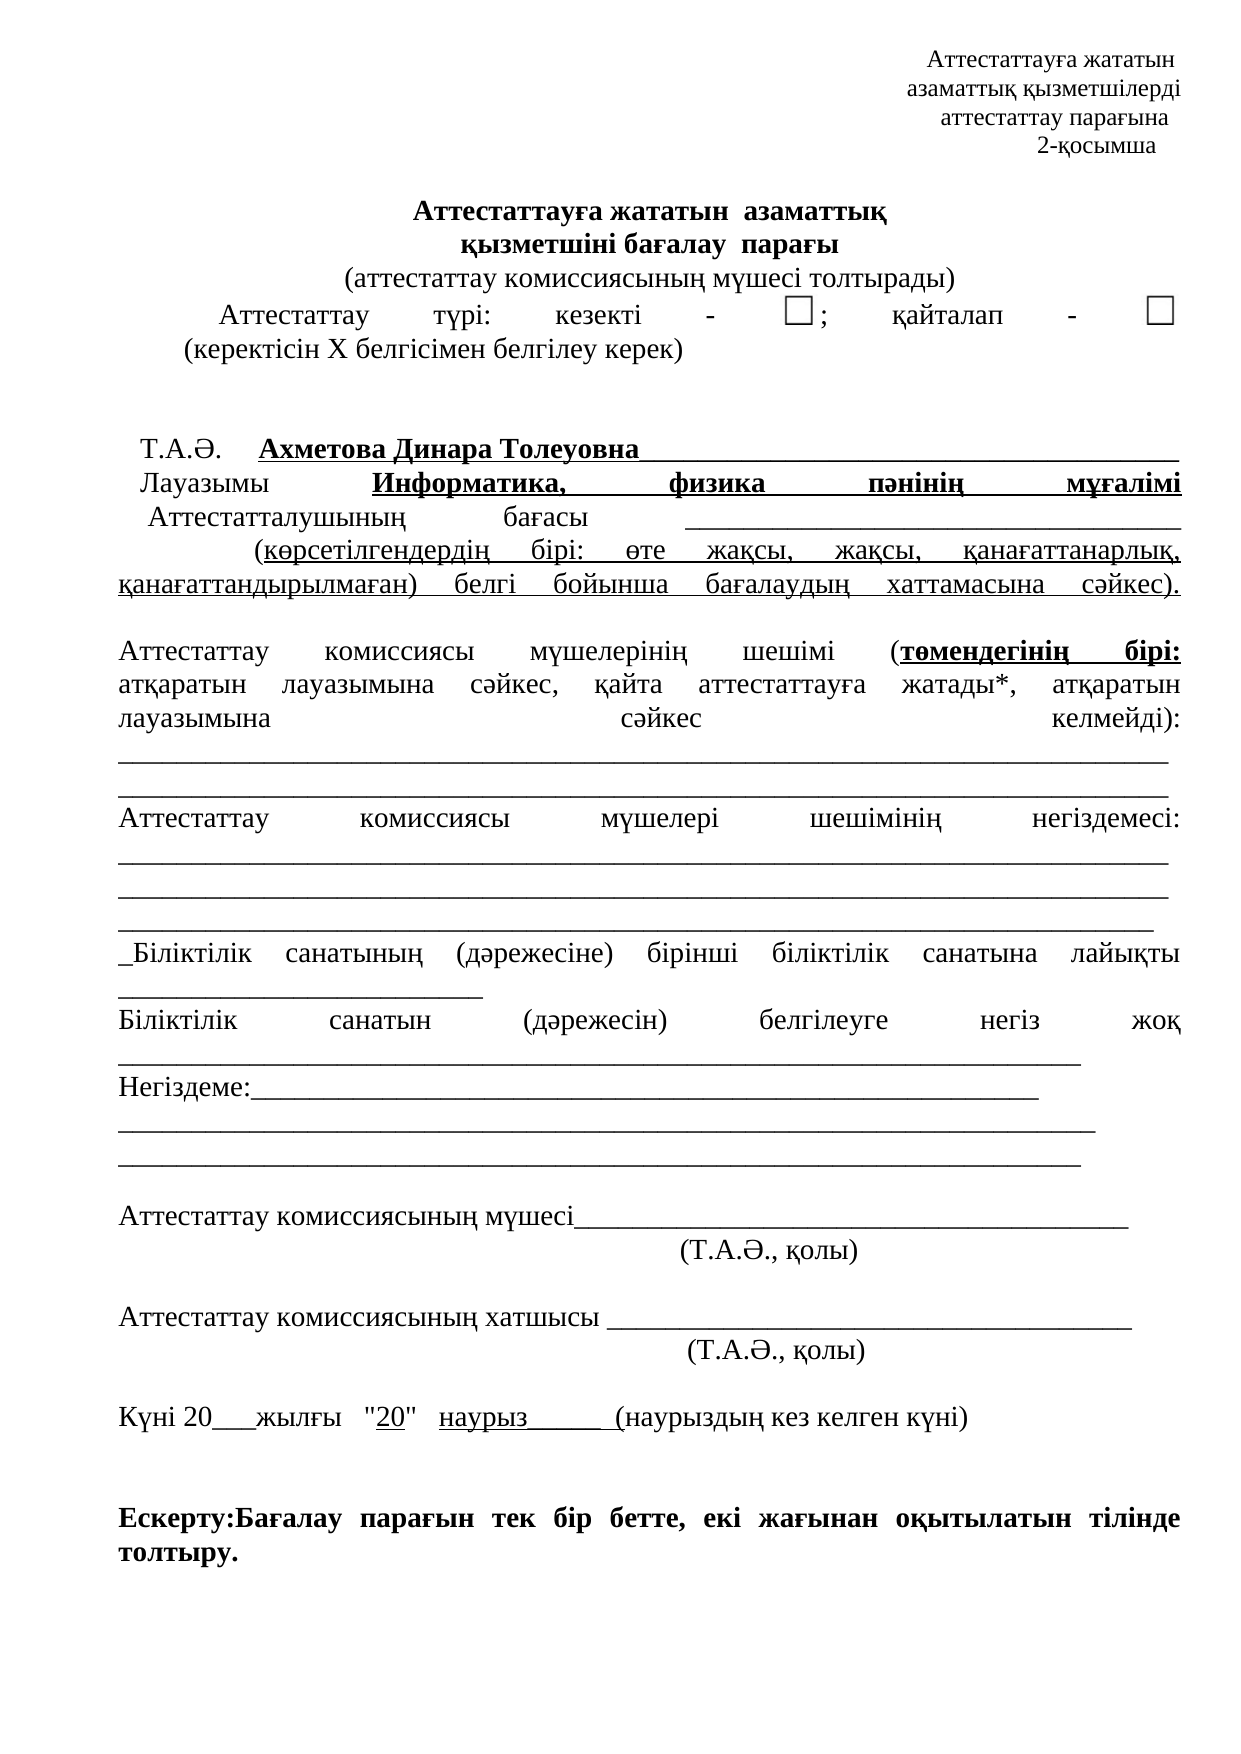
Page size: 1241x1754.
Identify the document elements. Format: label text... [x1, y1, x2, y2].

text Т.А.Ә. Ахметова Динара Толеуовна_____________________________________ [118, 398, 1181, 465]
text Аттестаттау комиссиясы мүшелері шешімінің негіздемесі: ________________________________________________________________________________________________________________________________________________ ________________________________________________________________________Біліктілік санатының (дәрежесіне) бірінші біліктілік санатына лайықты _________________________ Біліктілік санатын (дәрежесін) белгілеуге негіз жоқ __________________________________________________________________ Негіздеме:______________________________________________________ ___________________________________________________________________ __________________________________________________________________ [118, 801, 1181, 1198]
text Аттестаттау комиссиясының мүшесі______________________________________ (Т.А.Ә., қолы) [118, 1198, 1181, 1265]
text Аттестаттауға жататын азаматтық қызметшіні бағалау парағы (аттестаттау комиссиясының мүшесі толтырады) [118, 193, 1181, 293]
text Аттестаттауға жататын азаматтық қызметшілерді аттестаттау парағына 2-қосымша [118, 44, 1181, 159]
text Аттестаттау түрі: кезекті - ; қайталап - (керектісін X белгісімен белгілеу керек) [118, 293, 1181, 364]
text Аттестаттау комиссиясы мүшелерінің шешімі (төмендегінің бірі: атқаратын лауазымына сәйкес, қайта аттестаттауға жатады*, атқаратын лауазымына сәйкес келмейді): ________________________________________________________________________ ________________________________________________________________________ [118, 633, 1181, 801]
text Лауазымы Информатика, физика пәнінің мұғалімі Аттестатталушының бағасы __________________________________ (көрсетілгендердің бірі: өте жақсы, жақсы, қанағаттанарлық, қанағаттандырылмаған) белгі бойынша бағалаудың хаттамасына сәйкес). [118, 596, 1181, 633]
picture [779, 293, 820, 325]
text Ескерту:Бағалау парағын тек бір бетте, екі жағынан оқытылатын тілінде толтыру. [118, 1500, 1181, 1567]
picture [1141, 293, 1182, 325]
text Күні 20___жылғы "20" наурыз_____ (наурыздың кез келген күні) [118, 1366, 1181, 1433]
text Аттестаттау комиссиясының хатшысы ____________________________________ (Т.А.Ә., қолы) [118, 1265, 1181, 1366]
text Лауазымы Информатика, физика пәнінің мұғалімі Аттестатталушының бағасы __________________________________ (көрсетілгендердің бірі: өте жақсы, жақсы, қанағаттанарлық, қанағаттандырылмаған) белгі бойынша бағалаудың хаттамасына сәйкес). [118, 465, 1181, 595]
